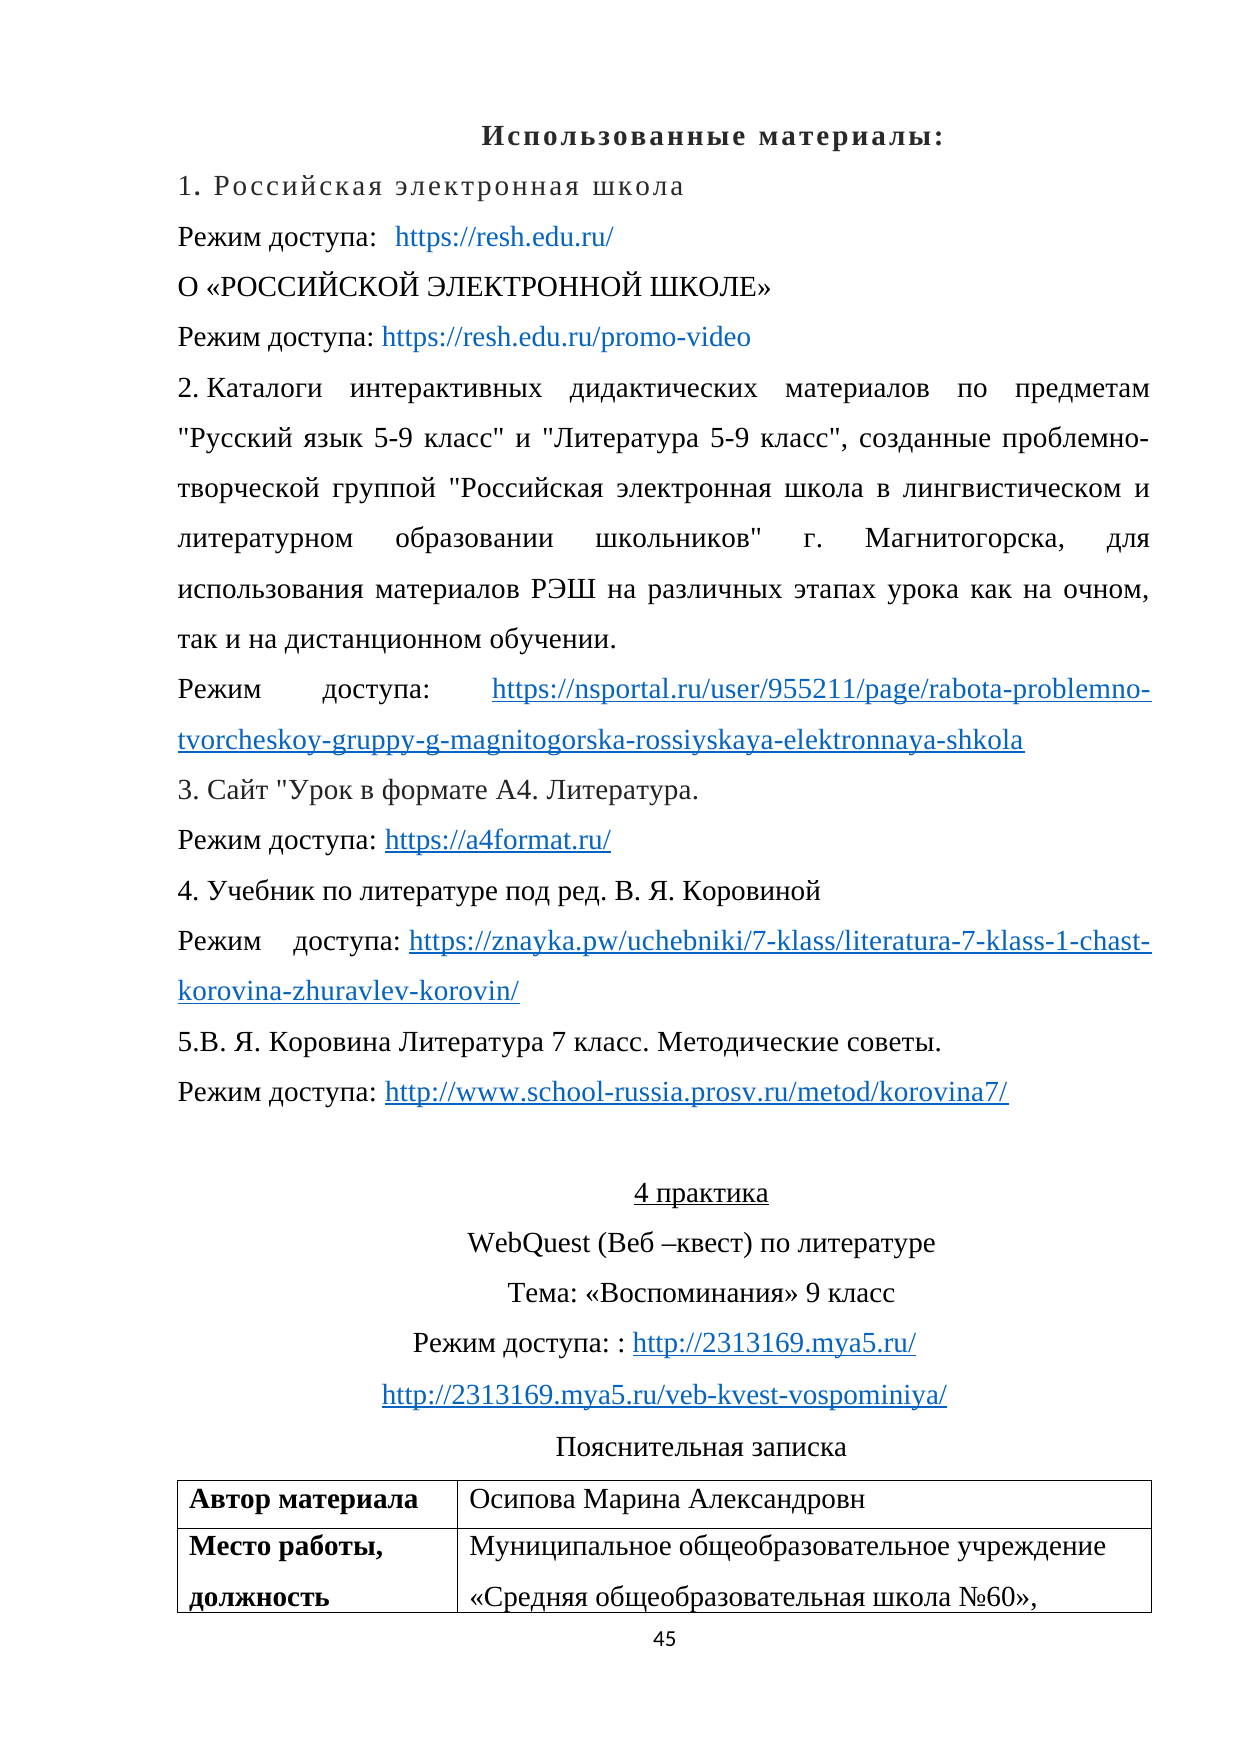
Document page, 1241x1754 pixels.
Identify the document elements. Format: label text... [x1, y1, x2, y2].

text 3. Сайт "Урок в формате А4. Литература. [177, 772, 1152, 806]
text 5.В. Я. Коровина Литература 7 класс. Методические советы. [177, 1024, 1152, 1057]
text Режим доступа: https://a4format.ru/ [177, 822, 1152, 856]
subtitle Режим доступа: https://resh.edu.ru/promo-video [177, 319, 1152, 353]
text 4. Учебник по литературе под ред. В. Я. Коровиной [177, 873, 1152, 906]
text Режим доступа: http://www.school-russia.prosv.ru/metod/korovina7/ [177, 1074, 1152, 1108]
subtitle 2. Каталоги интерактивных дидактических материалов по предметам "Русский язык 5-9 класс" и "Литература 5-9 класс", созданные проблемно-творческой группой "Российская электронная школа в лингвистическом и литературном образовании школьников" г. Магнитогорска, для использования материалов РЭШ на различных этапах урока как на очном, так и на дистанционном обучении. [177, 370, 1152, 655]
text WebQuest (Веб –квест) по литературе [177, 1225, 1152, 1258]
table_header Осипова Марина Александровн [458, 1481, 1151, 1527]
subtitle О «РОССИЙСКОЙ ЭЛЕКТРОННОЙ ШКОЛЕ» [177, 269, 1152, 303]
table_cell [178, 1529, 457, 1612]
text 4 практика [177, 1175, 1152, 1208]
table_header Автор материала [178, 1481, 457, 1527]
text Режим доступа: https://znayka.pw/uchebniki/7-klass/literatura-7-klass-1-chast-korovina-zhuravlev-korovin/ [177, 923, 1152, 1007]
text Режим доступа: https://nsportal.ru/user/955211/page/rabota-problemno-tvorcheskoy-gruppy-g-magnitogorska-rossiyskaya-elektronnaya-shkola [177, 672, 1152, 755]
text http://2313169.mya5.ru/veb-kvest-vospominiya/ [177, 1377, 1152, 1411]
text Пояснительная записка [177, 1429, 1152, 1463]
subtitle 1. Российская электронная школа [177, 168, 1152, 202]
text Тема: «Воспоминания» 9 класс [177, 1275, 1152, 1309]
text Режим доступа: : http://2313169.mya5.ru/ [177, 1326, 1152, 1359]
subtitle Использованные материалы: [200, 118, 1152, 152]
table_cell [458, 1529, 1151, 1612]
subtitle Режим доступа: https://resh.edu.ru/ [177, 219, 1152, 252]
